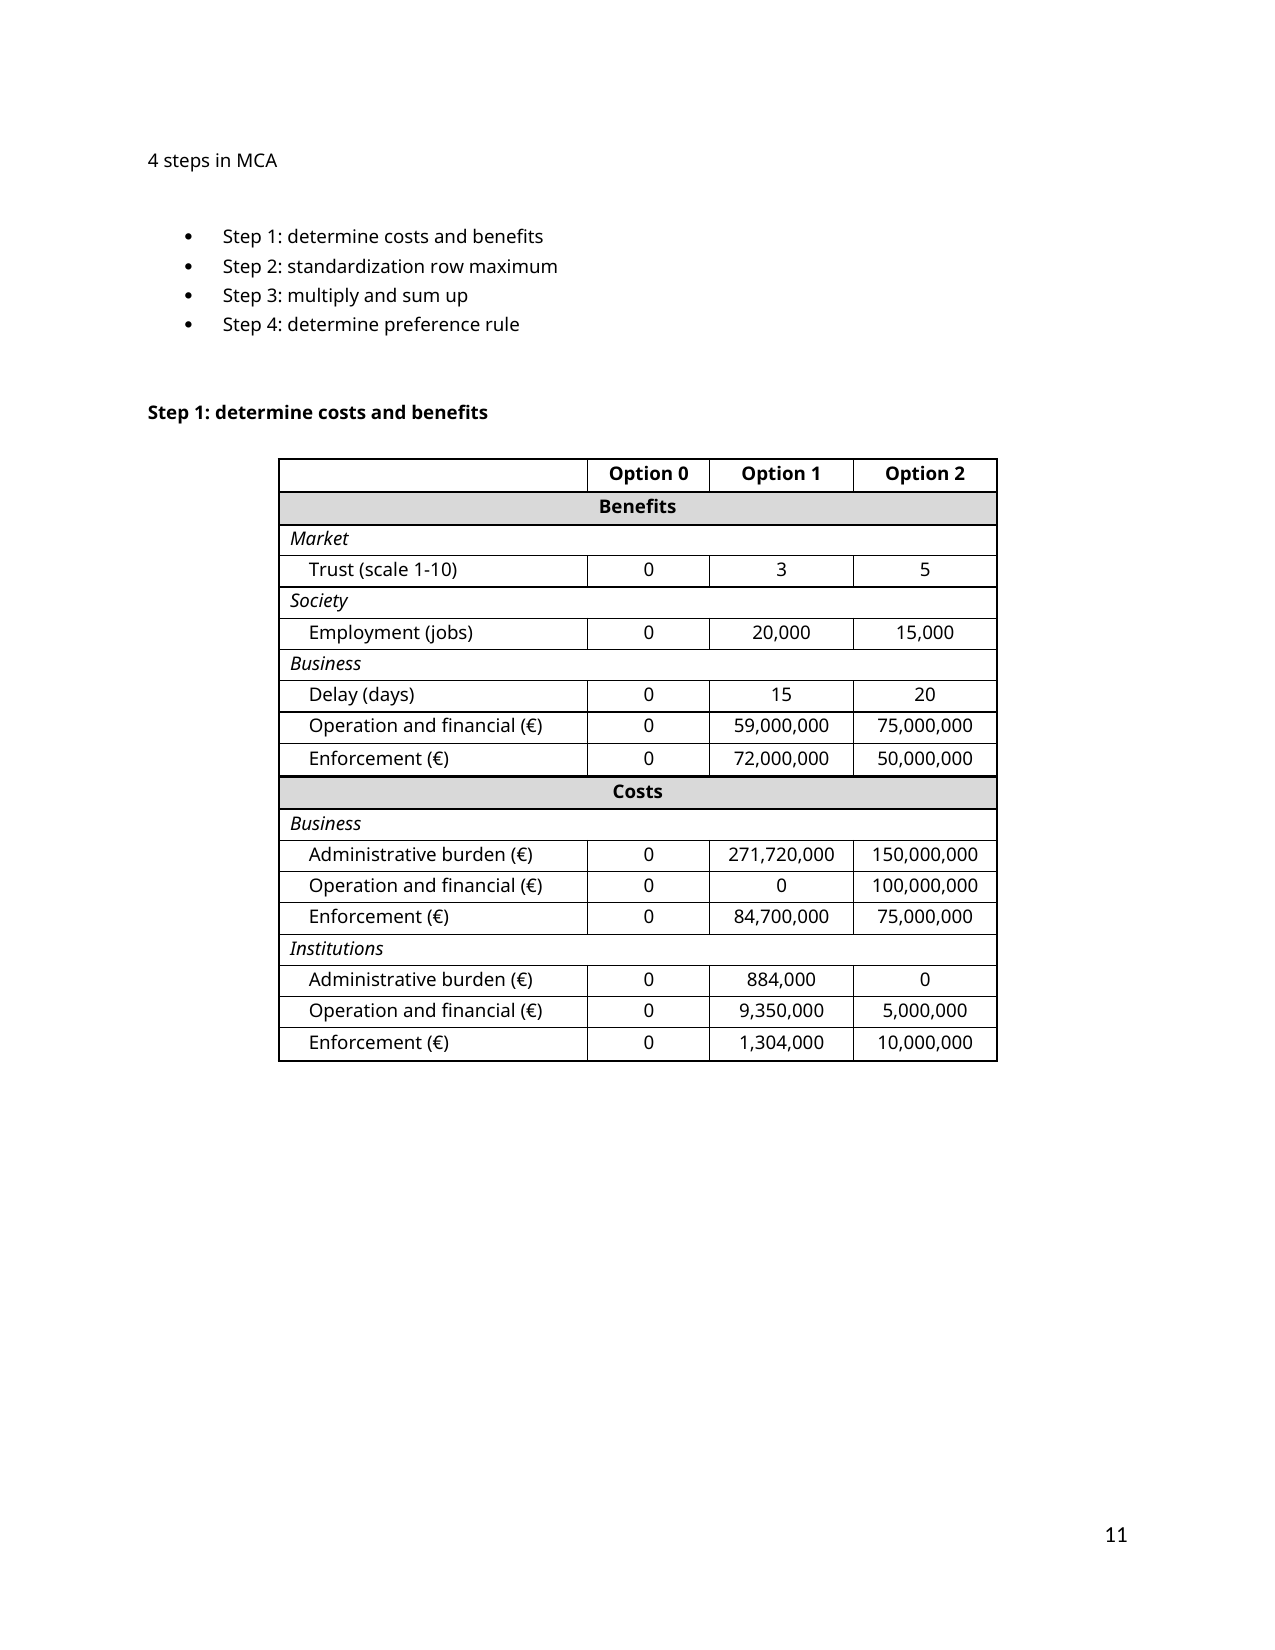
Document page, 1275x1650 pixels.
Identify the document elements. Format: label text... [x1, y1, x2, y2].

table_cell 0 [588, 1028, 709, 1060]
table_cell Enforcement (€) [280, 903, 587, 933]
table_cell 0 [588, 556, 709, 586]
table_cell Operation and financial (€) [280, 997, 587, 1027]
table_cell 100,000,000 [854, 872, 996, 902]
table_cell 20,000 [710, 619, 853, 649]
table_cell Benefits [280, 493, 996, 524]
table_cell 3 [710, 556, 853, 586]
table_cell Administrative burden (€) [280, 966, 587, 996]
table_cell Operation and financial (€) [280, 872, 587, 902]
text 4 steps in MCA [148, 148, 1127, 173]
text Step 1: determine costs and benefits [148, 399, 1127, 425]
table_header Option 2 [854, 460, 996, 491]
table_cell 9,350,000 [710, 997, 853, 1027]
table_cell 150,000,000 [854, 841, 996, 871]
table_cell 84,700,000 [710, 903, 853, 933]
table_cell 0 [588, 841, 709, 871]
table_cell Business [280, 810, 996, 840]
table_cell 0 [588, 997, 709, 1027]
table_cell 0 [588, 744, 709, 775]
table_cell 1,304,000 [710, 1028, 853, 1060]
table_cell 0 [588, 903, 709, 933]
table_header [280, 460, 587, 491]
table_cell Costs [280, 778, 996, 808]
table_cell 5 [854, 556, 996, 586]
table_header Option 1 [710, 460, 853, 491]
table_cell Delay (days) [280, 681, 587, 711]
table_cell 0 [588, 872, 709, 902]
table_cell Employment (jobs) [280, 619, 587, 649]
table_cell 0 [588, 619, 709, 649]
table_cell Enforcement (€) [280, 744, 587, 775]
table_cell 59,000,000 [710, 713, 853, 743]
table_cell 271,720,000 [710, 841, 853, 871]
table_cell Trust (scale 1-10) [280, 556, 587, 586]
table_cell 0 [710, 872, 853, 902]
table_cell 0 [588, 713, 709, 743]
table_cell Institutions [280, 935, 996, 965]
table_cell Business [280, 650, 996, 680]
table_cell Enforcement (€) [280, 1028, 587, 1060]
table_cell Administrative burden (€) [280, 841, 587, 871]
table_cell 72,000,000 [710, 744, 853, 775]
table_cell 75,000,000 [854, 713, 996, 743]
table_cell 884,000 [710, 966, 853, 996]
list Step 1: determine costs and benefits [185, 224, 1127, 249]
list Step 2: standardization row maximum [185, 253, 1127, 279]
table_cell 15,000 [854, 619, 996, 649]
table_header Option 0 [588, 460, 709, 491]
table_cell 0 [588, 966, 709, 996]
table_cell 5,000,000 [854, 997, 996, 1027]
table_cell 10,000,000 [854, 1028, 996, 1060]
table_cell 50,000,000 [854, 744, 996, 775]
table_cell Society [280, 588, 996, 618]
table_cell 15 [710, 681, 853, 711]
table_cell Market [280, 526, 996, 555]
table_cell 75,000,000 [854, 903, 996, 933]
list Step 3: multiply and sum up [185, 282, 1127, 308]
table_cell 0 [588, 681, 709, 711]
table_cell Operation and financial (€) [280, 713, 587, 743]
table_cell 20 [854, 681, 996, 711]
table_cell 0 [854, 966, 996, 996]
list Step 4: determine preference rule [185, 312, 1127, 337]
